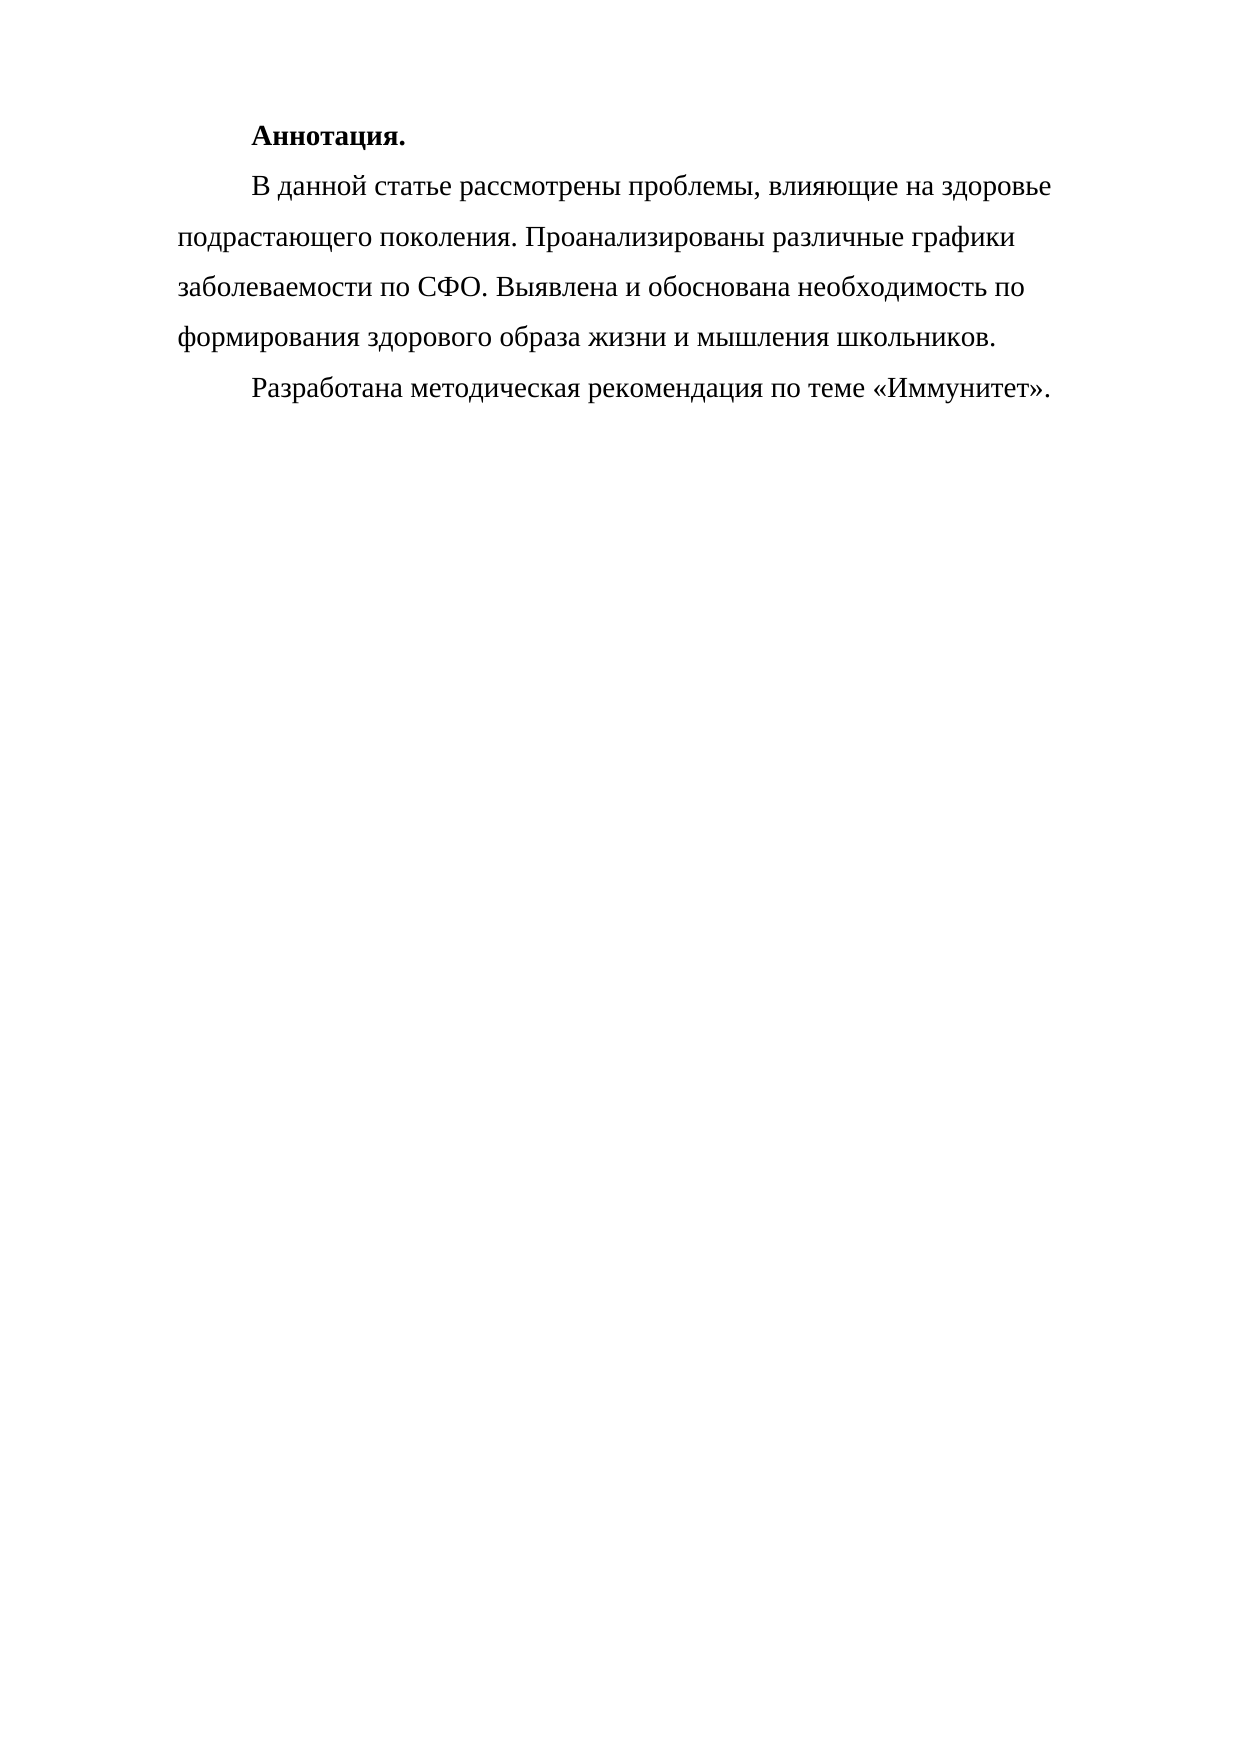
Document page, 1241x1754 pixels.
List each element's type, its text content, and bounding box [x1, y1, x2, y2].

text Аннотация. [177, 118, 1152, 152]
text Разработана методическая рекомендация по теме «Иммунитет». [177, 370, 1152, 403]
text В данной статье рассмотрены проблемы, влияющие на здоровье подрастающего поколения. Проанализированы различные графики заболеваемости по СФО. Выявлена и обоснована необходимость по формирования здорового образа жизни и мышления школьников. [177, 168, 1152, 353]
